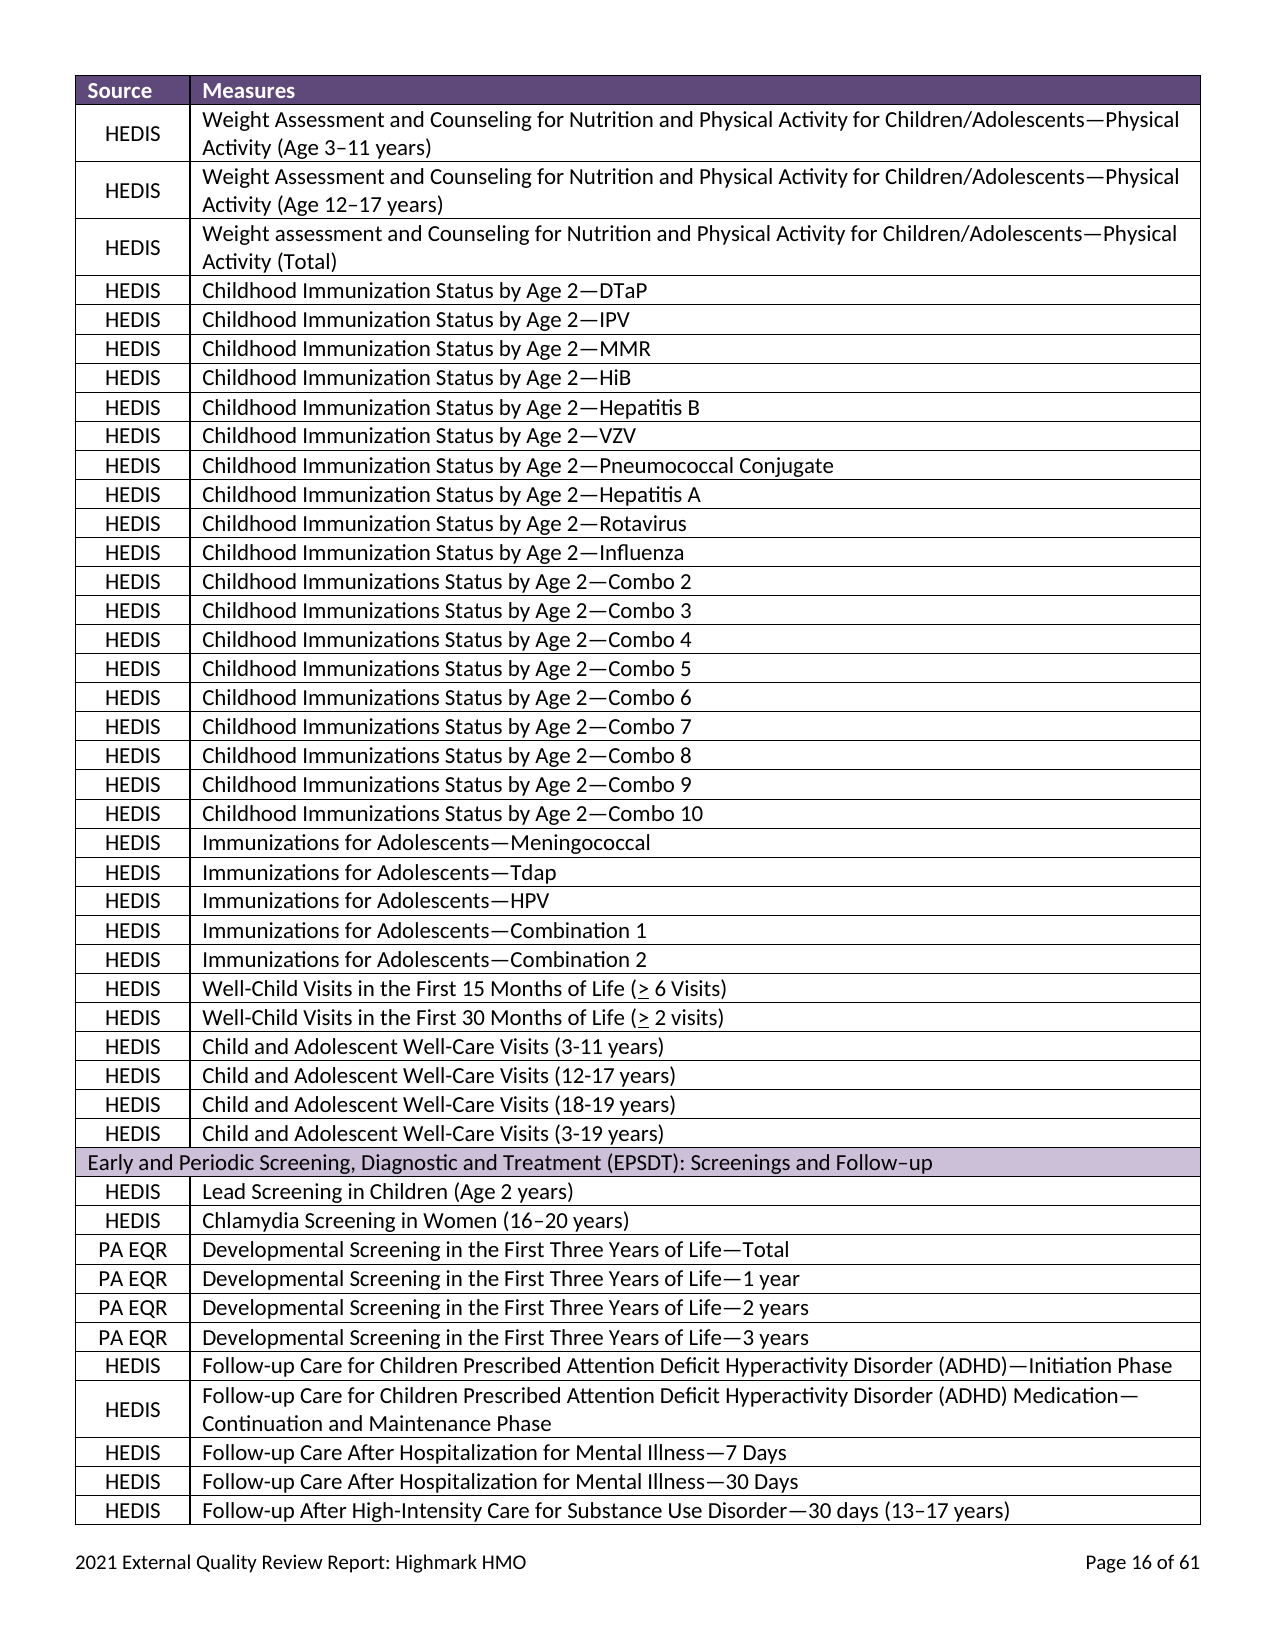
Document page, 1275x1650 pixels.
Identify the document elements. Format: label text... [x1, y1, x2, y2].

table_cell HEDIS [76, 105, 189, 161]
table_cell Childhood Immunizations Status by Age 2—Combo 5 [191, 654, 1200, 682]
table_cell Follow-up Care After Hospitalization for Mental Illness—7 Days [191, 1438, 1200, 1466]
table_cell Childhood Immunizations Status by Age 2—Combo 4 [191, 625, 1200, 653]
table_cell Childhood Immunizations Status by Age 2—Combo 2 [191, 567, 1200, 595]
table_cell HEDIS [76, 625, 189, 653]
table_cell HEDIS [76, 829, 189, 857]
table_cell HEDIS [76, 1177, 189, 1205]
table_cell Childhood Immunizations Status by Age 2—Combo 8 [191, 741, 1200, 769]
table_cell Lead Screening in Children (Age 2 years) [191, 1177, 1200, 1205]
table_cell HEDIS [76, 1206, 189, 1234]
table_cell HEDIS [76, 567, 189, 595]
table_cell Childhood Immunization Status by Age 2—Pneumococcal Conjugate [191, 451, 1200, 479]
table_cell Follow-up Care for Children Prescribed Attention Deficit Hyperactivity Disorder (ADHD) Medication—Continuation and Maintenance Phase [191, 1381, 1200, 1437]
table_cell Weight assessment and Counseling for Nutrition and Physical Activity for Children/Adolescents—Physical Activity (Total) [191, 219, 1200, 275]
table_cell Developmental Screening in the First Three Years of Life—3 years [191, 1323, 1200, 1351]
table_cell Childhood Immunizations Status by Age 2—Combo 3 [191, 596, 1200, 624]
table_cell HEDIS [76, 1003, 189, 1031]
table_header Source [76, 76, 189, 104]
table_cell Childhood Immunization Status by Age 2—IPV [191, 305, 1200, 333]
table_cell Childhood Immunization Status by Age 2—HiB [191, 364, 1200, 392]
table_cell Childhood Immunizations Status by Age 2—Combo 9 [191, 770, 1200, 798]
table_cell Childhood Immunizations Status by Age 2—Combo 6 [191, 683, 1200, 711]
table_cell HEDIS [76, 305, 189, 333]
table_cell Well-Child Visits in the First 30 Months of Life (> 2 visits) [191, 1003, 1200, 1031]
table_cell Chlamydia Screening in Women (16–20 years) [191, 1206, 1200, 1234]
table_cell Child and Adolescent Well-Care Visits (18-19 years) [191, 1090, 1200, 1118]
table_cell Well-Child Visits in the First 15 Months of Life (> 6 Visits) [191, 974, 1200, 1002]
table_cell HEDIS [76, 1467, 189, 1495]
table_cell HEDIS [76, 1352, 189, 1380]
table_cell HEDIS [76, 712, 189, 740]
table_cell Child and Adolescent Well-Care Visits (12-17 years) [191, 1061, 1200, 1089]
table_cell Child and Adolescent Well-Care Visits (3-19 years) [191, 1119, 1200, 1147]
table_cell HEDIS [76, 974, 189, 1002]
table_cell HEDIS [76, 1032, 189, 1060]
table_cell Childhood Immunization Status by Age 2—Hepatitis A [191, 480, 1200, 508]
table_cell Childhood Immunization Status by Age 2—Rotavirus [191, 509, 1200, 537]
table_cell PA EQR [76, 1265, 189, 1292]
table_cell HEDIS [76, 1090, 189, 1118]
table_cell HEDIS [76, 858, 189, 886]
table_cell HEDIS [76, 480, 189, 508]
table_cell Childhood Immunizations Status by Age 2—Combo 10 [191, 800, 1200, 827]
table_cell Immunizations for Adolescents—Combination 2 [191, 945, 1200, 973]
table_cell HEDIS [76, 916, 189, 944]
table_cell HEDIS [76, 654, 189, 682]
table_cell PA EQR [76, 1294, 189, 1322]
table_cell Follow-up After High-Intensity Care for Substance Use Disorder—30 days (13–17 years) [191, 1496, 1200, 1524]
table_cell HEDIS [76, 770, 189, 798]
table_cell Immunizations for Adolescents—Combination 1 [191, 916, 1200, 944]
table_cell Childhood Immunization Status by Age 2—Influenza [191, 538, 1200, 566]
table_cell Childhood Immunization Status by Age 2—VZV [191, 422, 1200, 450]
table_cell HEDIS [76, 364, 189, 392]
table_cell Immunizations for Adolescents—Meningococcal [191, 829, 1200, 857]
table_cell HEDIS [76, 162, 189, 218]
table_cell HEDIS [76, 219, 189, 275]
table_cell Childhood Immunization Status by Age 2—MMR [191, 335, 1200, 362]
table_cell HEDIS [76, 887, 189, 915]
table_cell HEDIS [76, 451, 189, 479]
table_cell HEDIS [76, 945, 189, 973]
table_cell Early and Periodic Screening, Diagnostic and Treatment (EPSDT): Screenings and Follow–up [76, 1148, 1200, 1176]
table_cell HEDIS [76, 1496, 189, 1524]
table_cell PA EQR [76, 1235, 189, 1263]
table_cell Developmental Screening in the First Three Years of Life—1 year [191, 1265, 1200, 1292]
table_cell Immunizations for Adolescents—Tdap [191, 858, 1200, 886]
table_cell HEDIS [76, 1381, 189, 1437]
table_cell Weight Assessment and Counseling for Nutrition and Physical Activity for Children/Adolescents—Physical Activity (Age 12–17 years) [191, 162, 1200, 218]
table_cell Weight Assessment and Counseling for Nutrition and Physical Activity for Children/Adolescents—Physical Activity (Age 3–11 years) [191, 105, 1200, 161]
table_cell HEDIS [76, 393, 189, 421]
table_cell Childhood Immunizations Status by Age 2—Combo 7 [191, 712, 1200, 740]
table_cell Child and Adolescent Well-Care Visits (3-11 years) [191, 1032, 1200, 1060]
table_cell HEDIS [76, 1438, 189, 1466]
table_cell HEDIS [76, 509, 189, 537]
table_cell HEDIS [76, 596, 189, 624]
table_cell Developmental Screening in the First Three Years of Life—2 years [191, 1294, 1200, 1322]
table_cell HEDIS [76, 1061, 189, 1089]
table_cell HEDIS [76, 683, 189, 711]
table_cell Developmental Screening in the First Three Years of Life—Total [191, 1235, 1200, 1263]
table_cell HEDIS [76, 422, 189, 450]
table_header Measures [191, 76, 1200, 104]
table_cell HEDIS [76, 276, 189, 304]
table_cell PA EQR [76, 1323, 189, 1351]
table_cell Immunizations for Adolescents—HPV [191, 887, 1200, 915]
table_cell HEDIS [76, 1119, 189, 1147]
table_cell Follow-up Care for Children Prescribed Attention Deficit Hyperactivity Disorder (ADHD)—Initiation Phase [191, 1352, 1200, 1380]
table_cell HEDIS [76, 538, 189, 566]
table_cell Childhood Immunization Status by Age 2—DTaP [191, 276, 1200, 304]
table_cell HEDIS [76, 800, 189, 827]
table_cell Childhood Immunization Status by Age 2—Hepatitis B [191, 393, 1200, 421]
table_cell HEDIS [76, 741, 189, 769]
table_cell Follow-up Care After Hospitalization for Mental Illness—30 Days [191, 1467, 1200, 1495]
table_cell HEDIS [76, 335, 189, 362]
